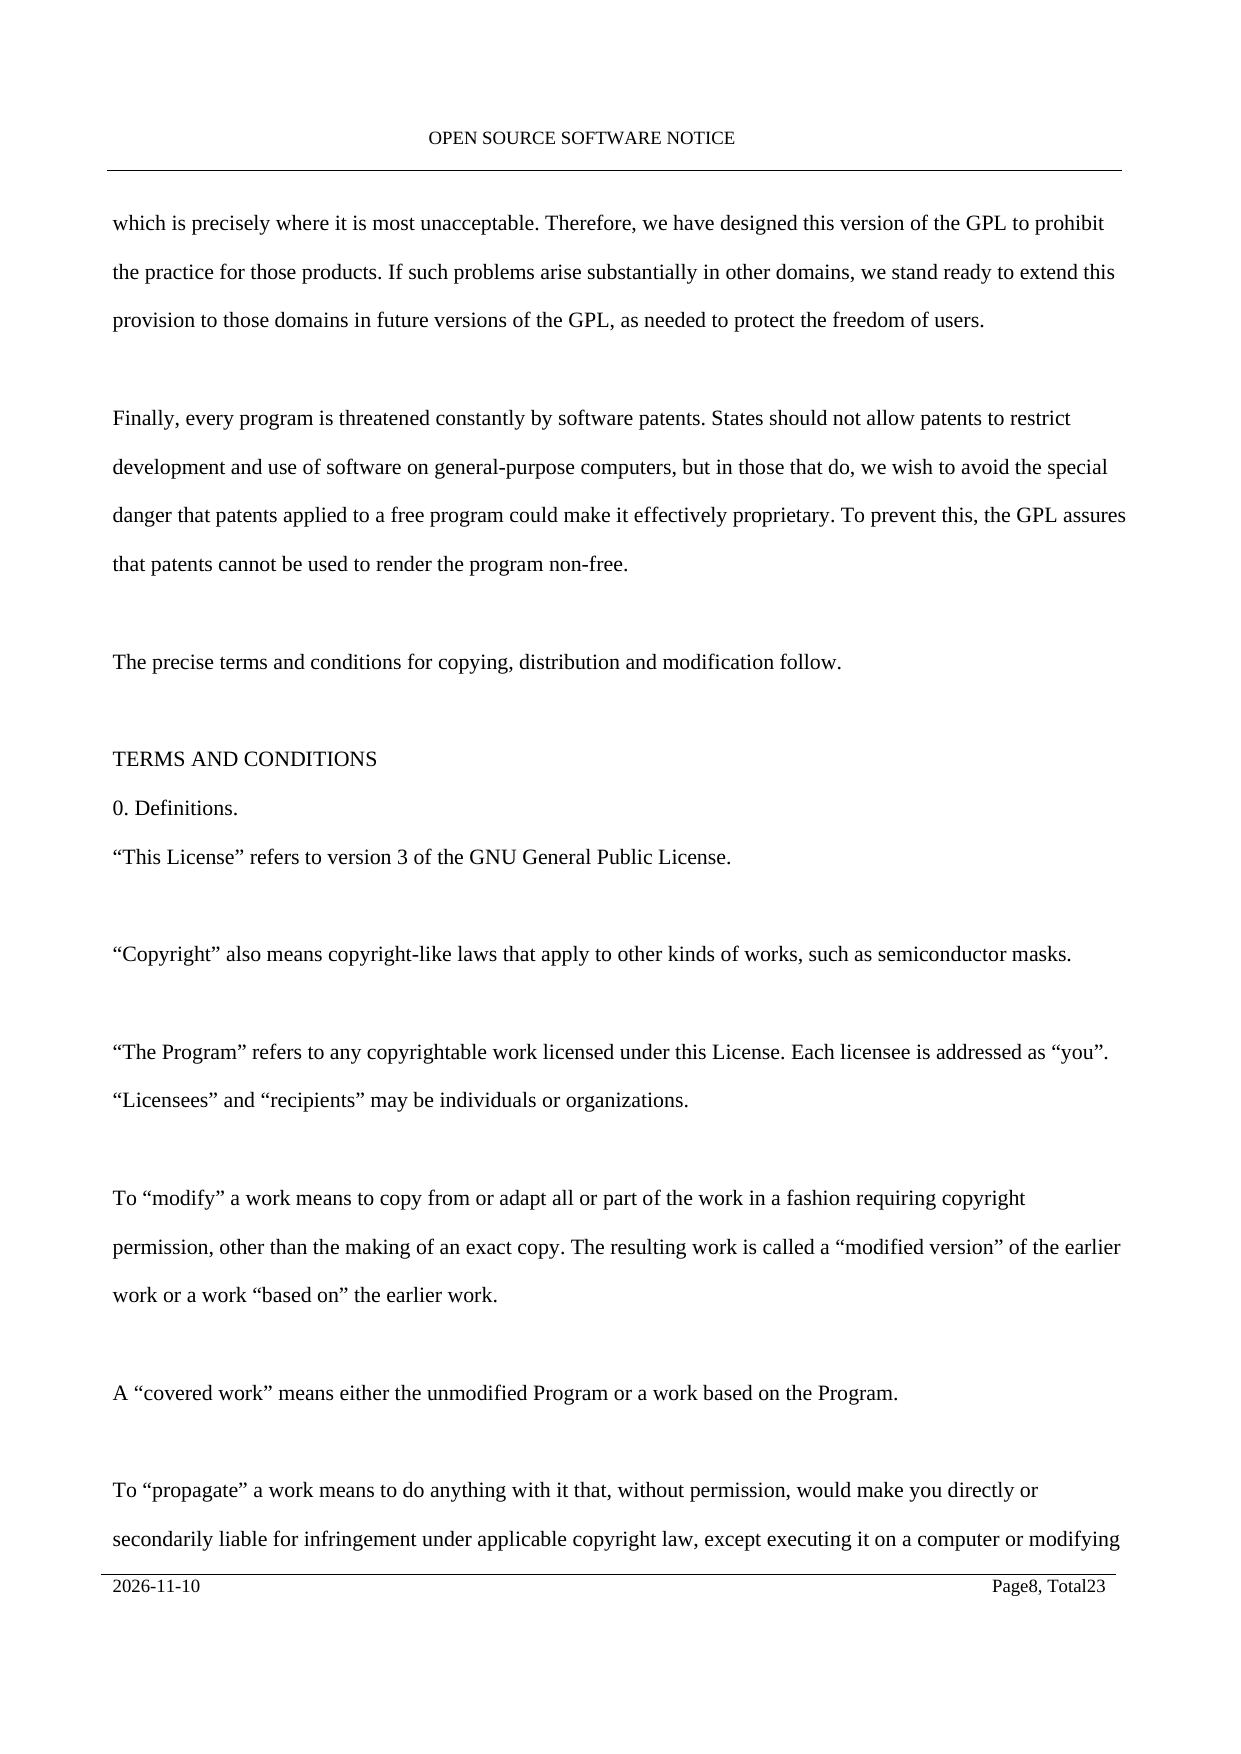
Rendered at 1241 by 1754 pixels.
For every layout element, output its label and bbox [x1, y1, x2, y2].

text [112, 206, 1128, 1555]
